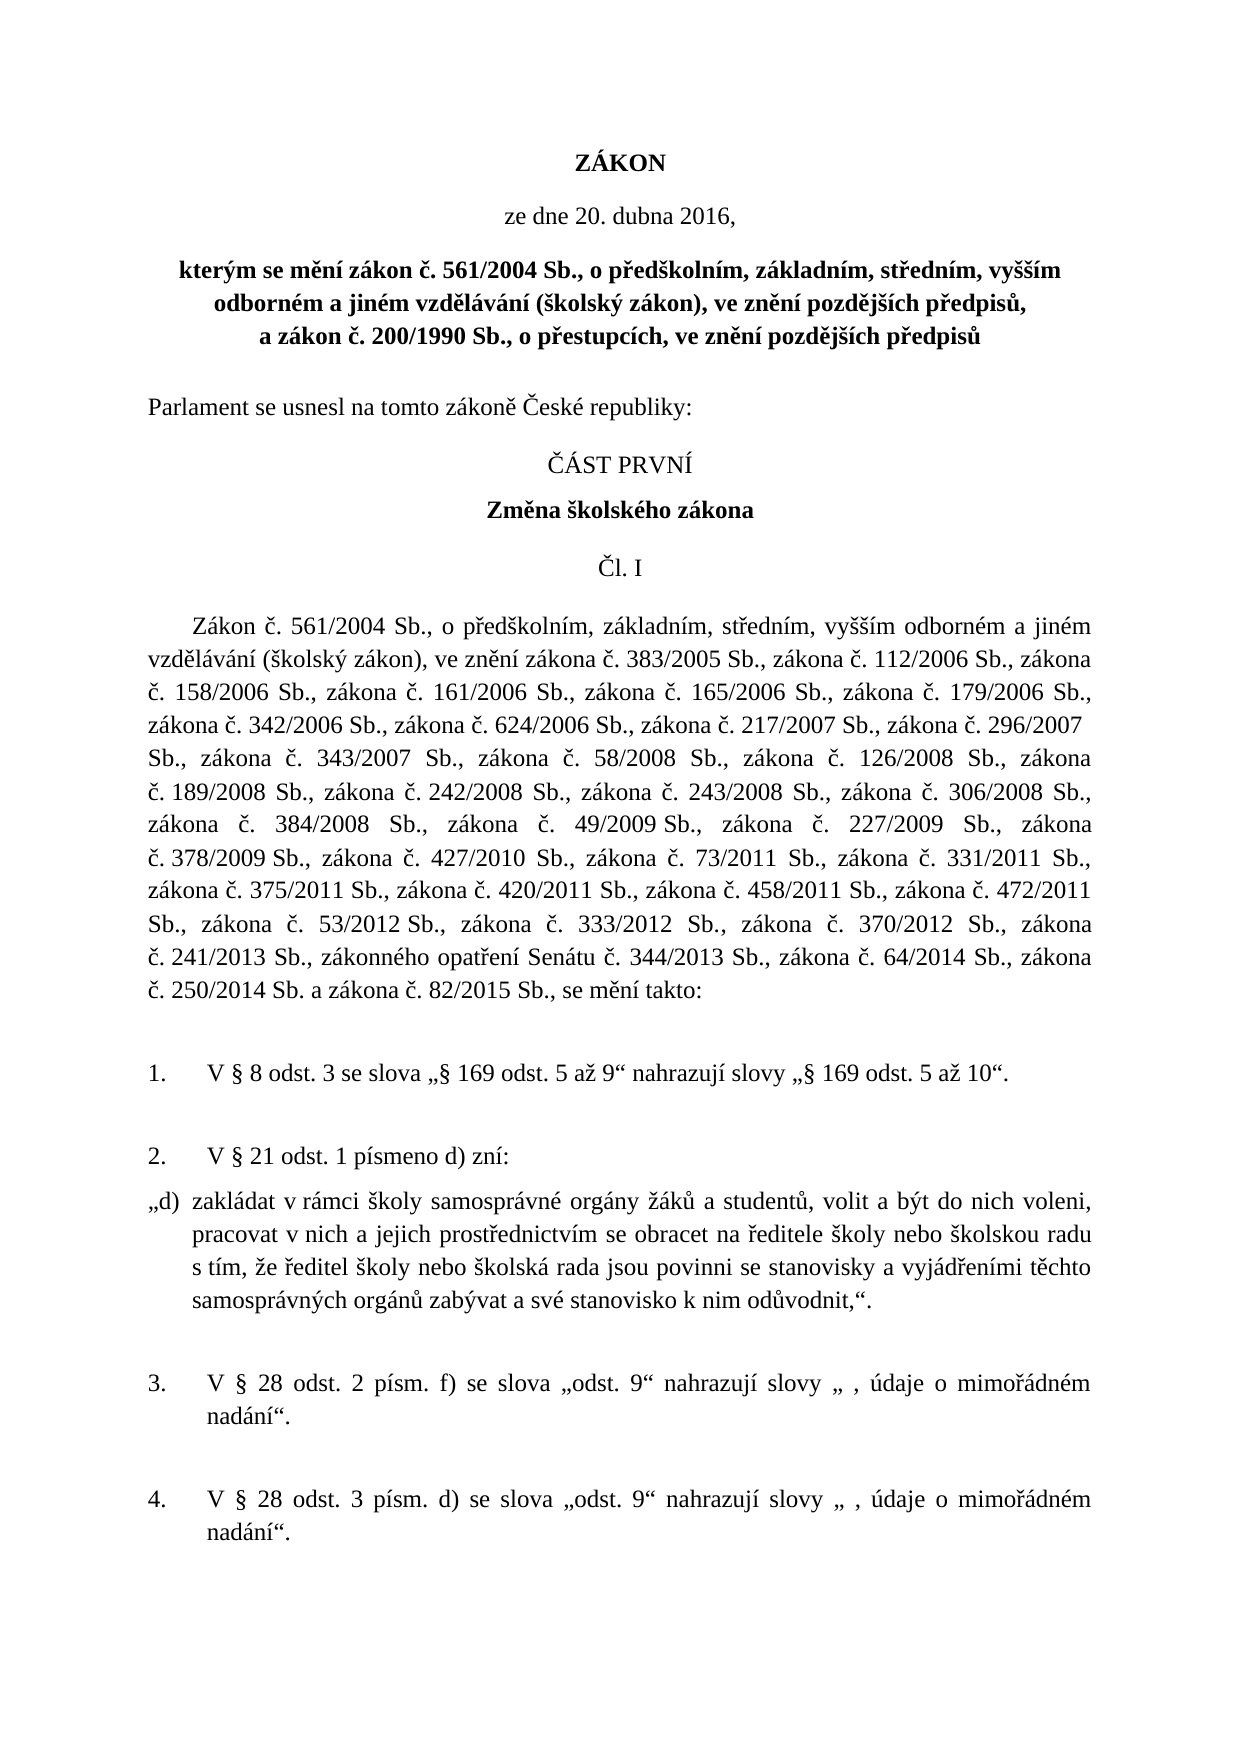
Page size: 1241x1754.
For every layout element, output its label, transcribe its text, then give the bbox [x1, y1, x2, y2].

text Parlament se usnesl na tomto zákoně České republiky: [148, 392, 1093, 421]
text Zákon č. 561/2004 Sb., o předškolním, základním, středním, vyšším odborném a jiném vzdělávání (školský zákon), ve znění zákona č. 383/2005 Sb., zákona č. 112/2006 Sb., zákona č. 158/2006 Sb., zákona č. 161/2006 Sb., zákona č. 165/2006 Sb., zákona č. 179/2006 Sb., zákona č. 342/2006 Sb., zákona č. 624/2006 Sb., zákona č. 217/2007 Sb., zákona č. 296/2007 Sb., zákona č. 343/2007 Sb., zákona č. 58/2008 Sb., zákona č. 126/2008 Sb., zákona č. 189/2008 Sb., zákona č. 242/2008 Sb., zákona č. 243/2008 Sb., zákona č. 306/2008 Sb., zákona č. 384/2008 Sb., zákona č. 49/2009 Sb., zákona č. 227/2009 Sb., zákona č. 378/2009 Sb., zákona č. 427/2010 Sb., zákona č. 73/2011 Sb., zákona č. 331/2011 Sb., zákona č. 375/2011 Sb., zákona č. 420/2011 Sb., zákona č. 458/2011 Sb., zákona č. 472/2011 Sb., zákona č. 53/2012 Sb., zákona č. 333/2012 Sb., zákona č. 370/2012 Sb., zákona č. 241/2013 Sb., zákonného opatření Senátu č. 344/2013 Sb., zákona č. 64/2014 Sb., zákona č. 250/2014 Sb. a zákona č. 82/2015 Sb., se mění takto: [148, 611, 1093, 1003]
text ze dne 20. dubna 2016, [148, 201, 1093, 230]
text Změna školského zákona [148, 495, 1093, 524]
text V § 21 odst. 1 písmeno d) zní: [148, 1141, 1093, 1169]
text Čl. I [148, 553, 1093, 582]
text ČÁST PRVNÍ [148, 450, 1093, 479]
text „d) zakládat v rámci školy samosprávné orgány žáků a studentů, volit a být do nich voleni, pracovat v nich a jejich prostřednictvím se obracet na ředitele školy nebo školskou radu s tím, že ředitel školy nebo školská rada jsou povinni se stanovisky a vyjádřeními těchto samosprávných orgánů zabývat a své stanovisko k nim odůvodnit,“. [148, 1186, 1093, 1314]
text V § 28 odst. 3 písm. d) se slova „odst. 9“ nahrazují slovy „ , údaje o mimořádném nadání“. [148, 1484, 1093, 1546]
text V § 8 odst. 3 se slova „§ 169 odst. 5 až 9“ nahrazují slovy „§ 169 odst. 5 až 10“. [148, 1058, 1093, 1086]
text ZÁKON [148, 148, 1093, 176]
text kterým se mění zákon č. 561/2004 Sb., o předškolním, základním, středním, vyšším odborném a jiném vzdělávání (školský zákon), ve znění pozdějších předpisů, a zákon č. 200/1990 Sb., o přestupcích, ve znění pozdějších předpisů [148, 255, 1093, 350]
text V § 28 odst. 2 písm. f) se slova „odst. 9“ nahrazují slovy „ , údaje o mimořádném nadání“. [148, 1368, 1093, 1430]
